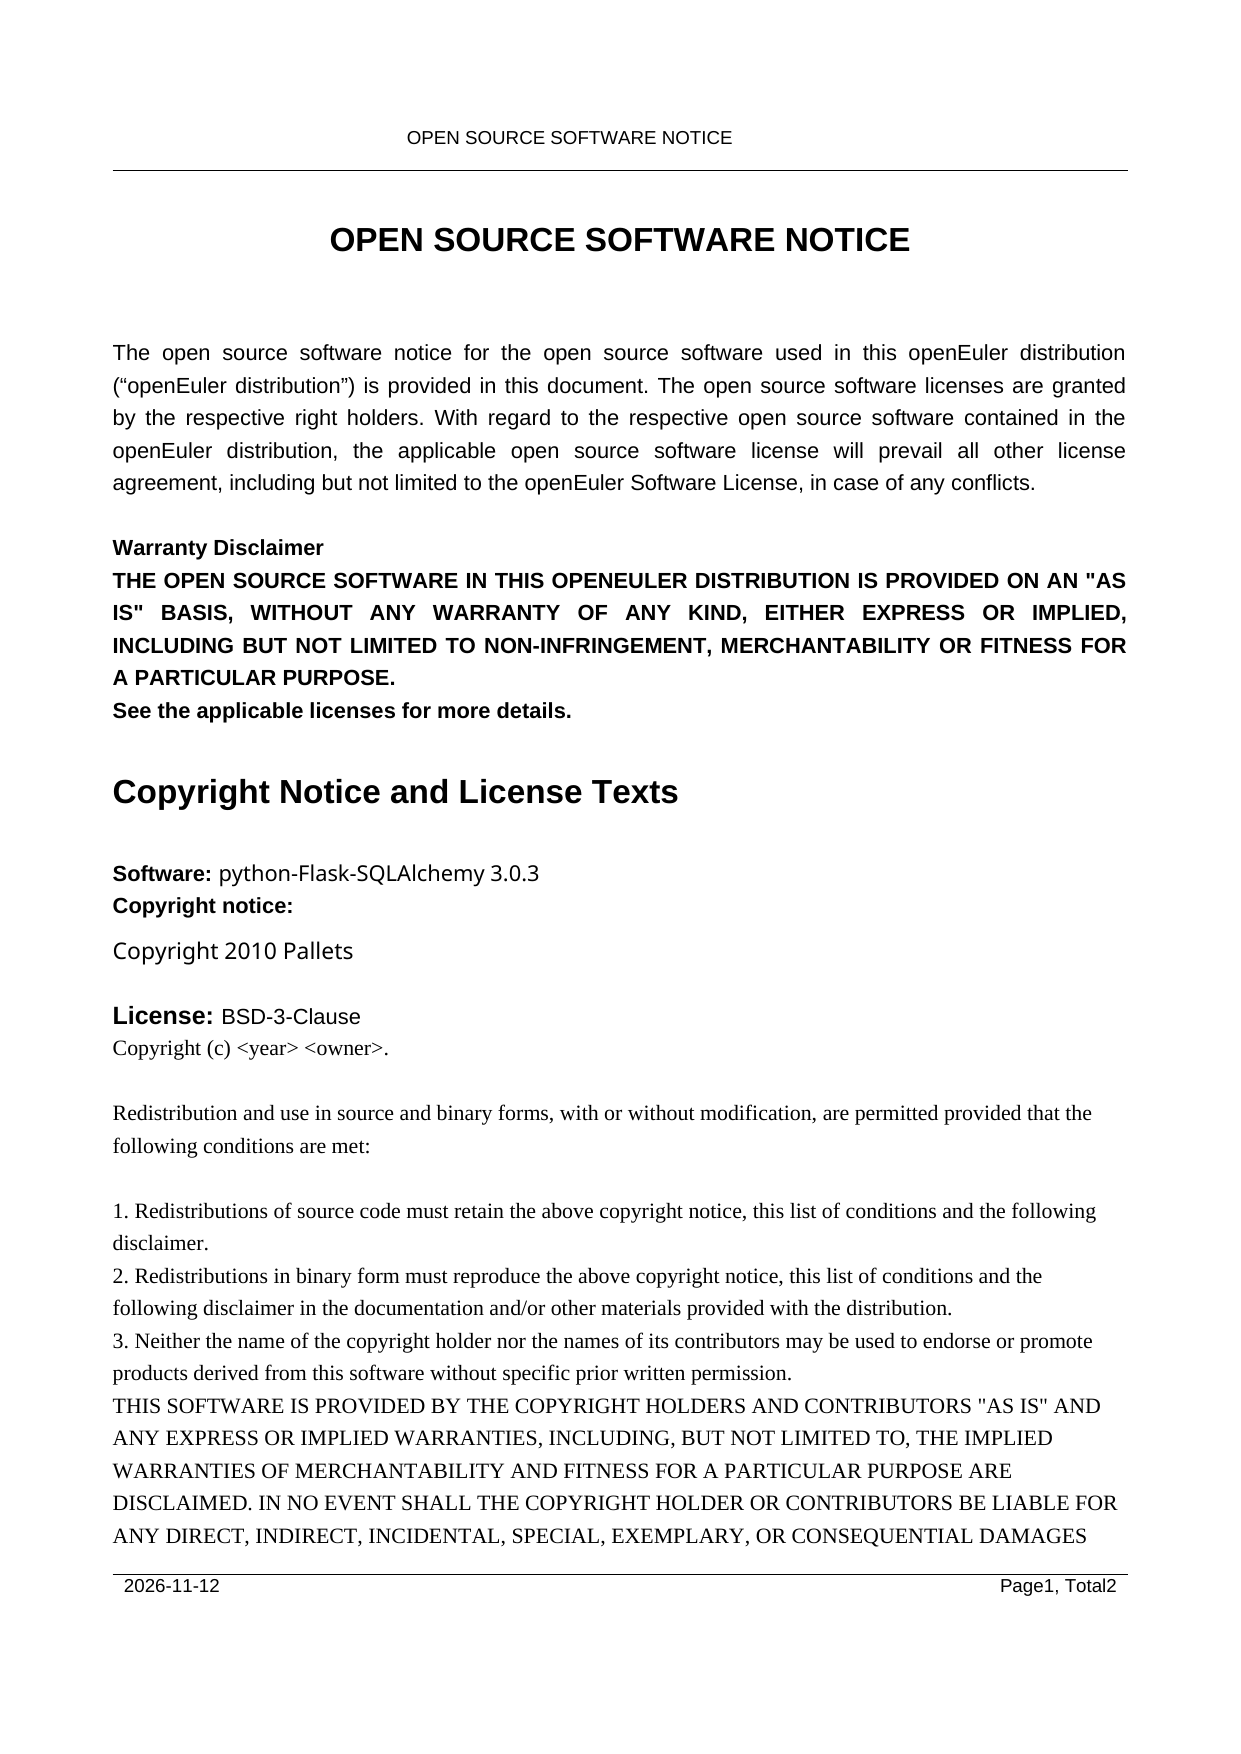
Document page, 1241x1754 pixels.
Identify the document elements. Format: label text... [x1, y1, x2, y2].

text License: BSD-3-Clause [112, 999, 1128, 1031]
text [112, 1031, 1128, 1551]
text Copyright Notice and License Texts [112, 759, 1128, 824]
text Copyright 2010 Pallets [112, 934, 1128, 999]
text THE OPEN SOURCE SOFTWARE IN THIS OPENEULER DISTRIBUTION IS PROVIDED ON AN "AS IS" BASIS, WITHOUT ANY WARRANTY OF ANY KIND, EITHER EXPRESS OR IMPLIED, INCLUDING BUT NOT LIMITED TO NON-INFRINGEMENT, MERCHANTABILITY OR FITNESS FOR A PARTICULAR PURPOSE. See the applicable licenses for more details. [112, 564, 1128, 726]
text OPEN SOURCE SOFTWARE NOTICE [112, 206, 1128, 271]
title Software: python-Flask-SQLAlchemy 3.0.3 [112, 856, 1128, 889]
text Warranty Disclaimer [112, 531, 1128, 564]
text Copyright notice: [112, 889, 1128, 921]
text The open source software notice for the open source software used in this openEuler distribution (“openEuler distribution”) is provided in this document. The open source software licenses are granted by the respective right holders. With regard to the respective open source software contained in the openEuler distribution, the applicable open source software license will prevail all other license agreement, including but not limited to the openEuler Software License, in case of any conflicts. [112, 336, 1128, 499]
